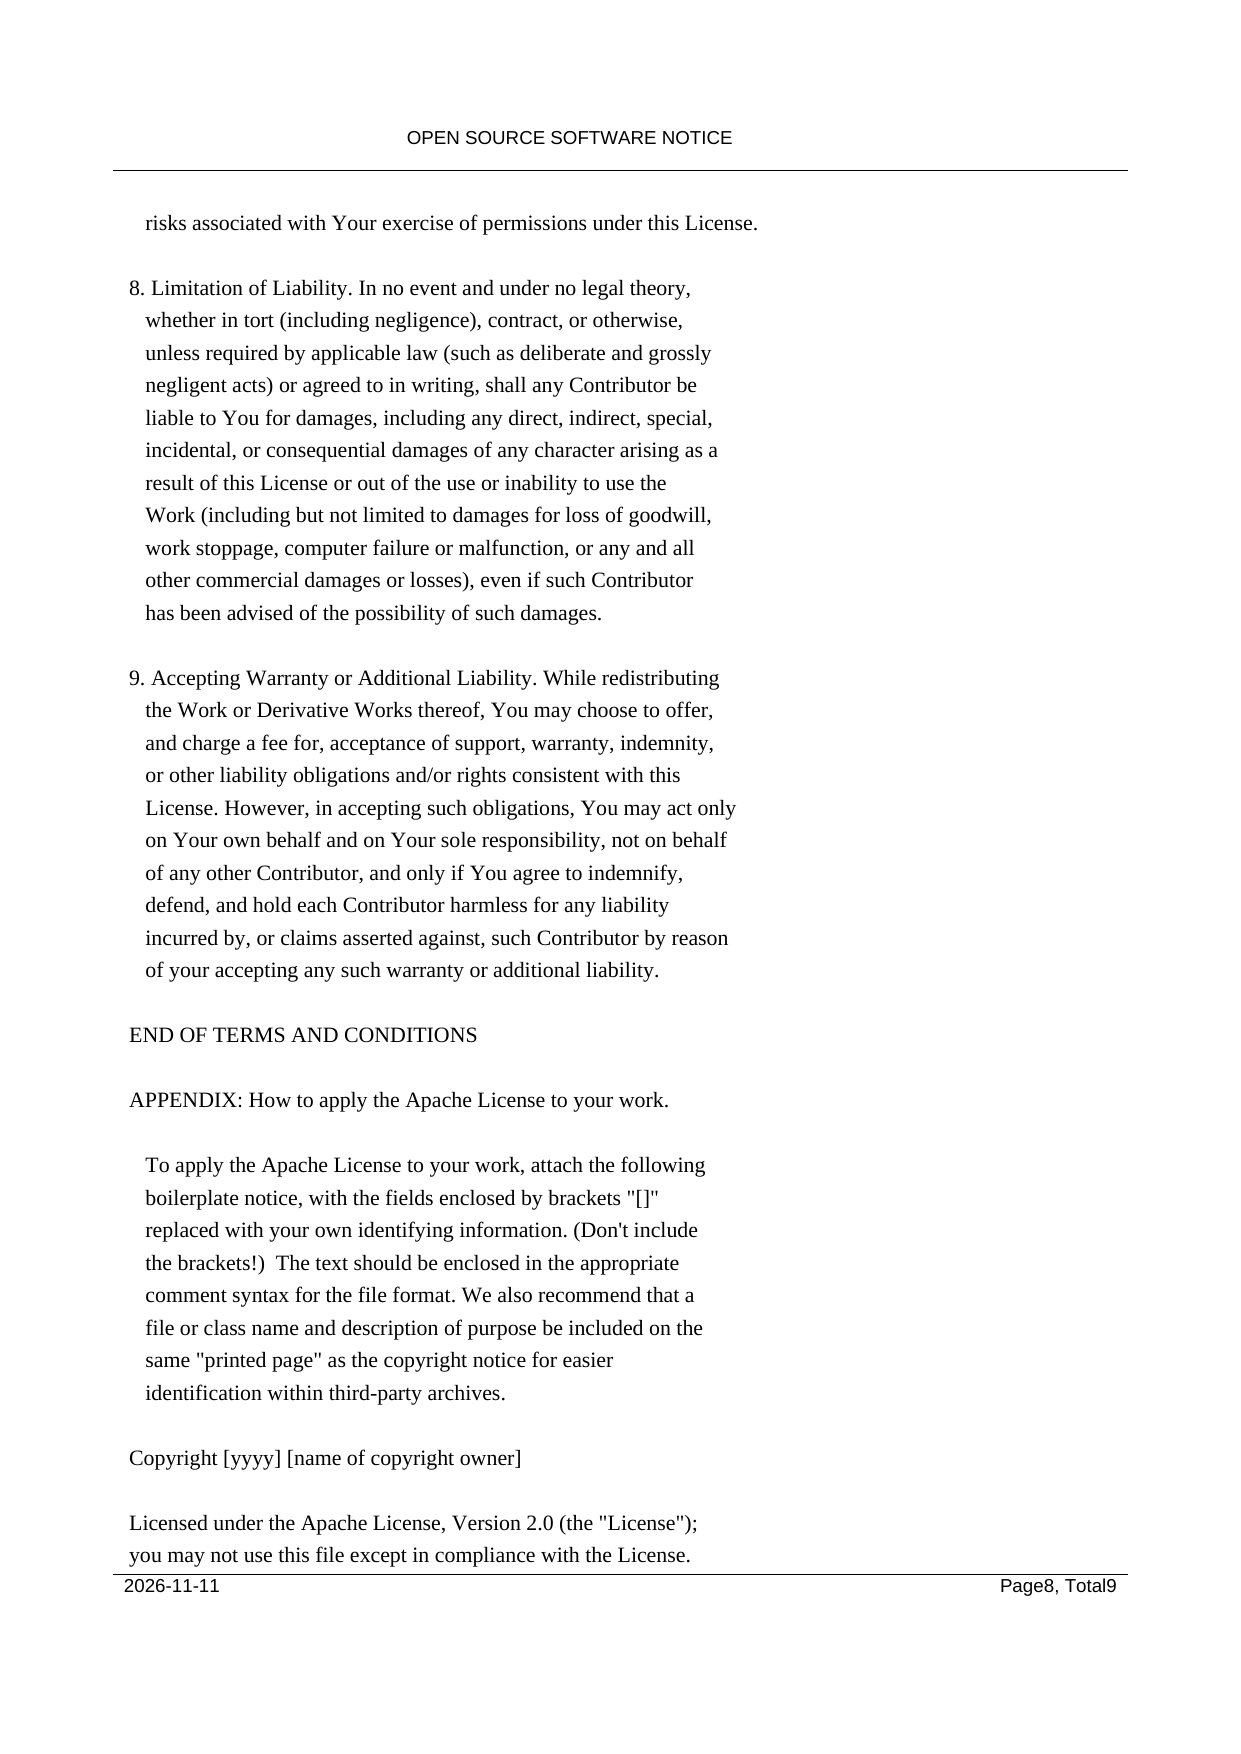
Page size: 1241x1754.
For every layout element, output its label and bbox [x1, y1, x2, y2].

text [112, 206, 1128, 1571]
